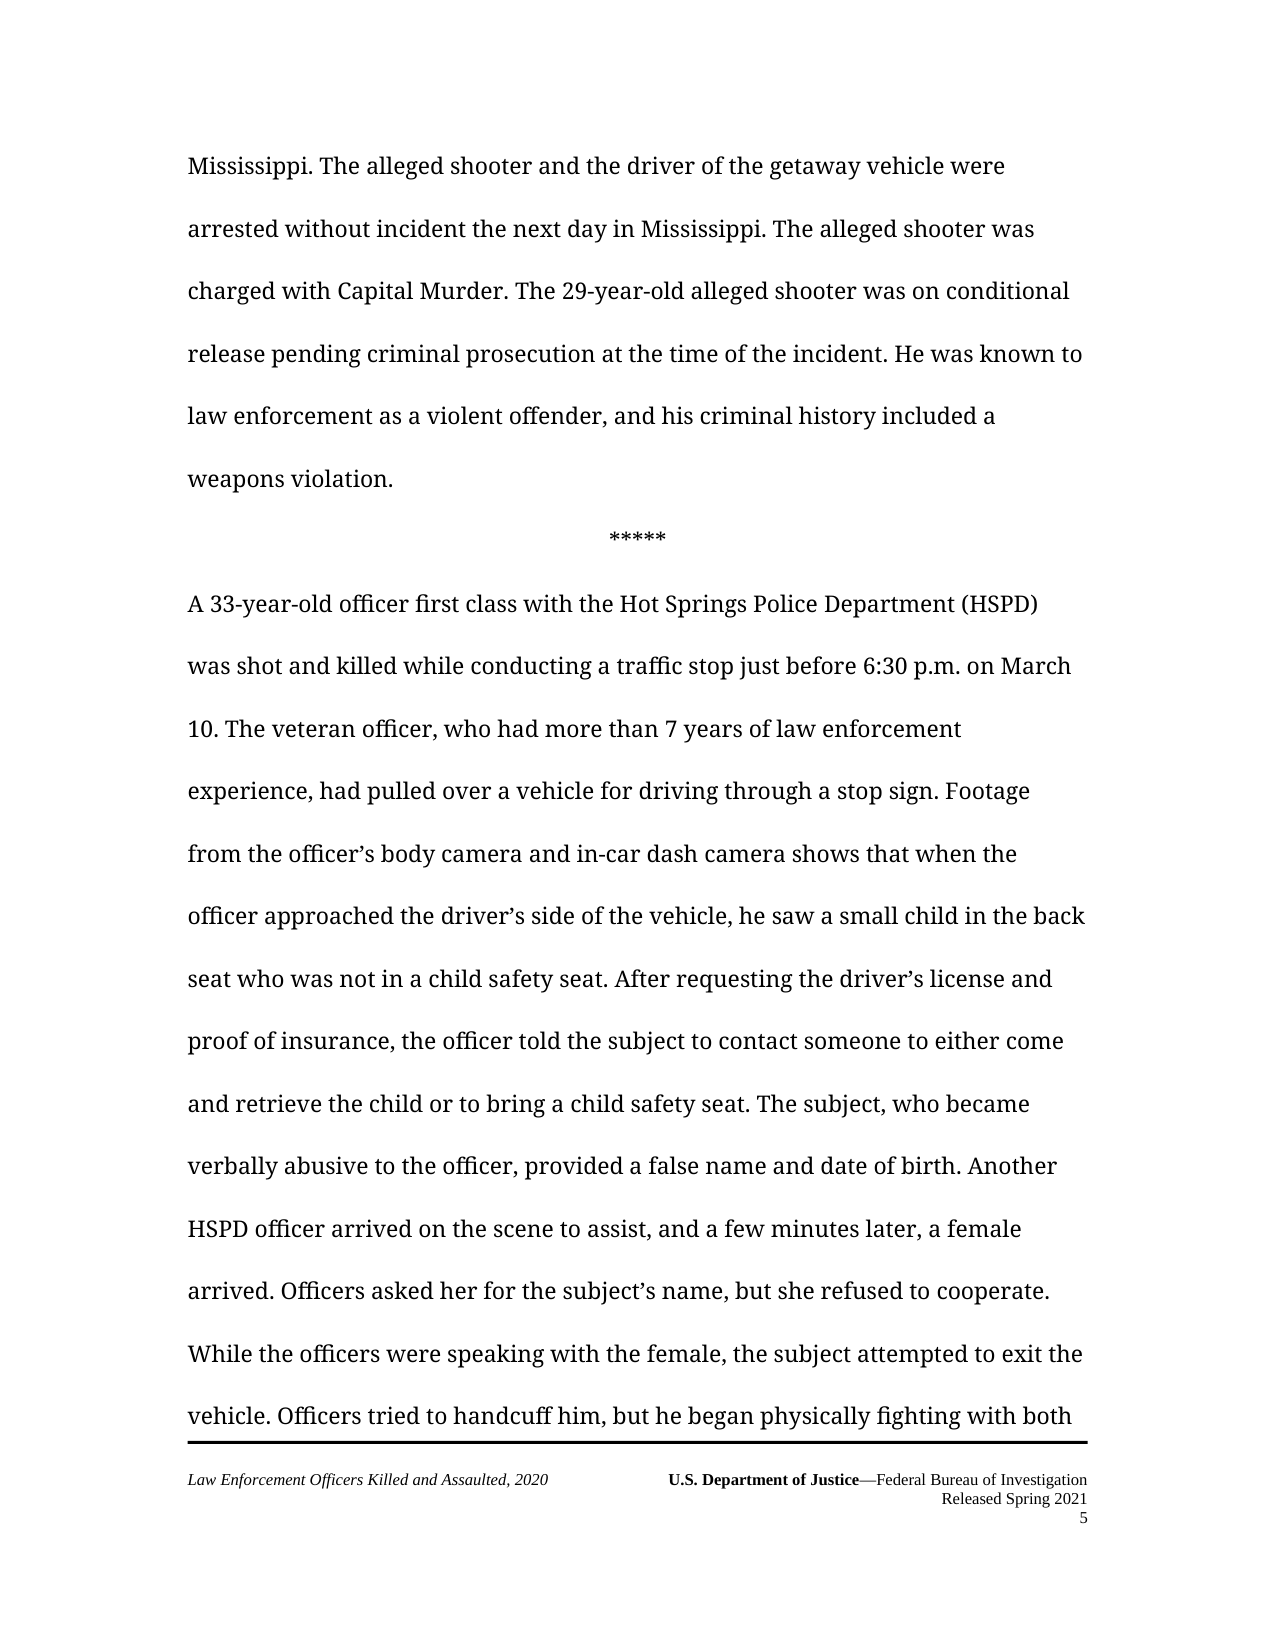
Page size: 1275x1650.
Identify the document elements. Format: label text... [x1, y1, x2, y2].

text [187, 587, 1087, 1431]
text ***** [187, 525, 1087, 556]
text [187, 150, 1087, 494]
